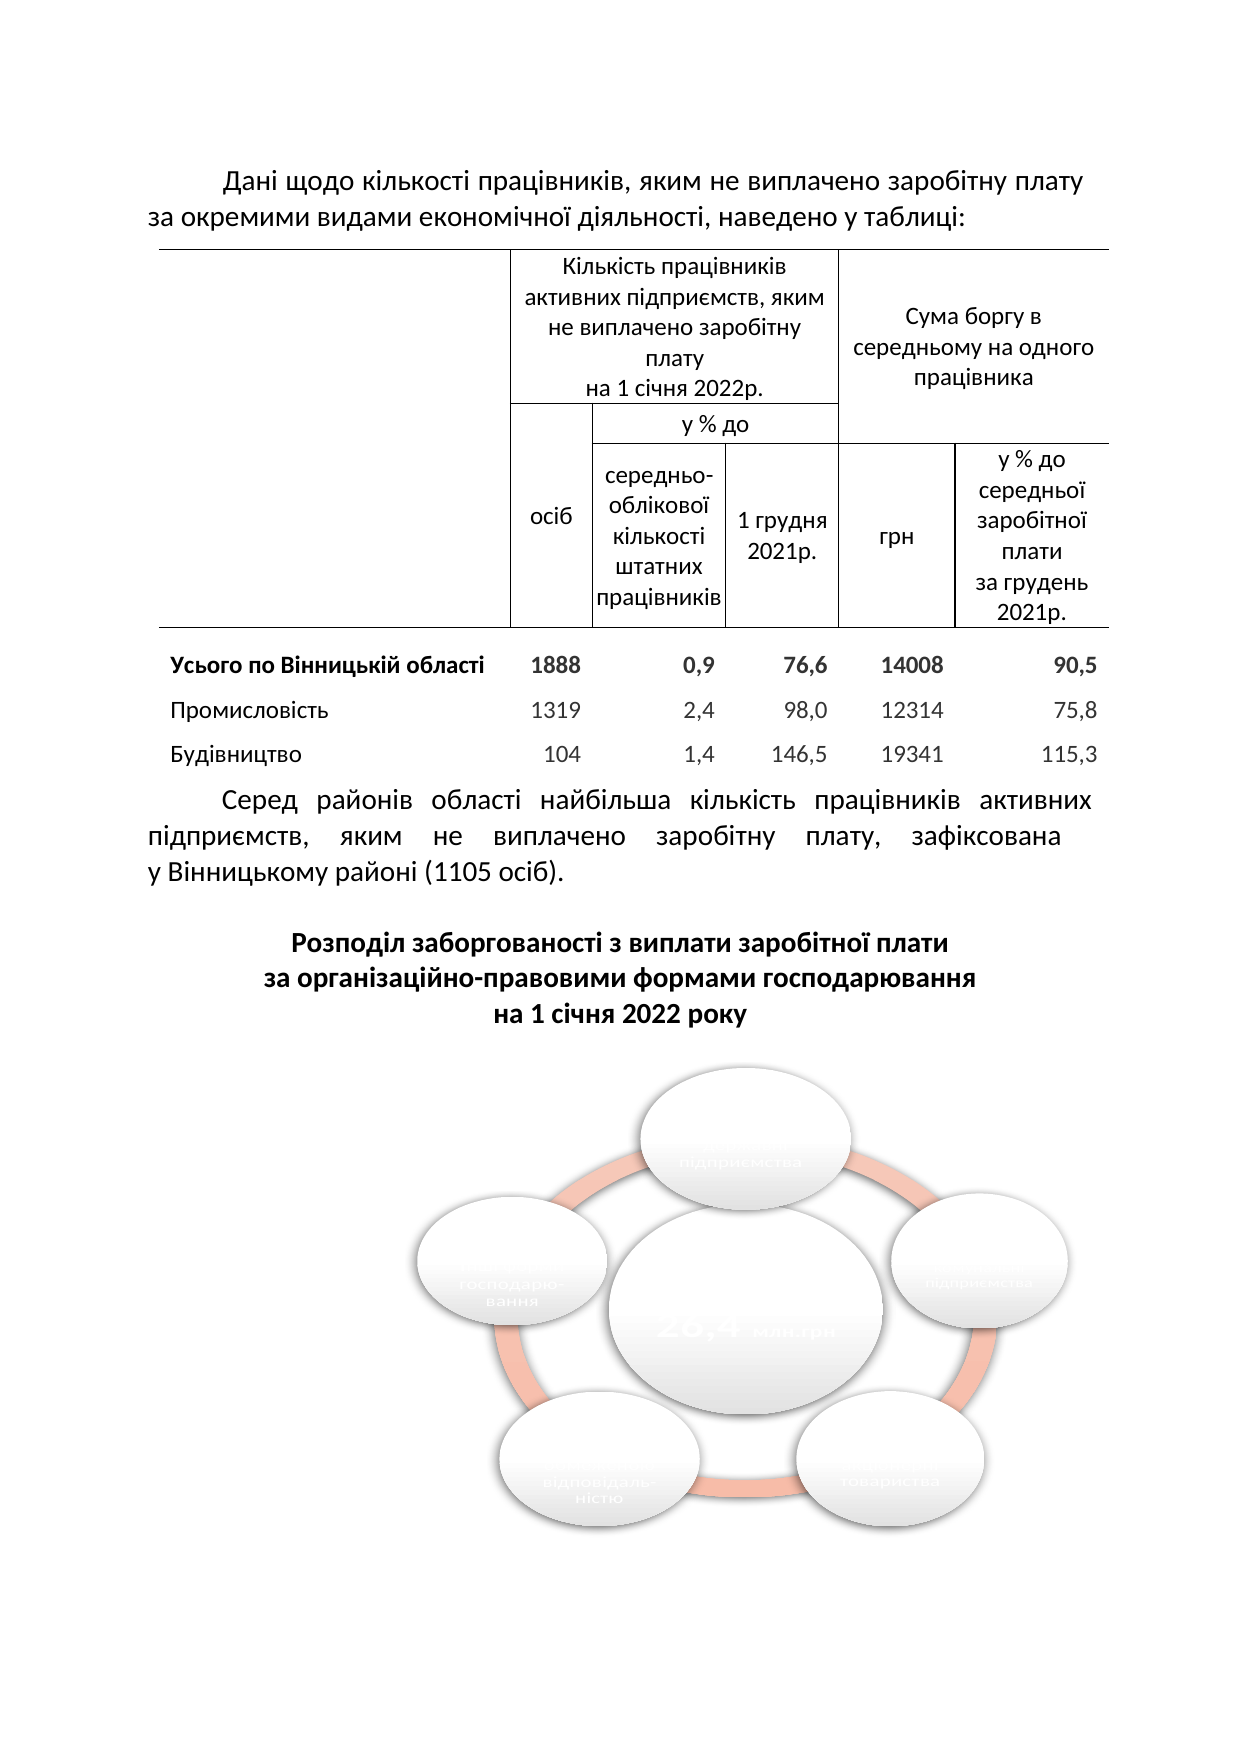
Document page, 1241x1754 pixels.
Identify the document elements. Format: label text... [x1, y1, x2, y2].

table_cell грн [839, 444, 954, 627]
table_cell Промисловість [159, 680, 510, 724]
table_cell 98,0 [726, 680, 839, 724]
table_cell 1319 [510, 680, 592, 724]
table_cell 75,8 [955, 680, 1109, 724]
text Дані щодо кількості працівників, яким не виплачено заробітну плату за окремими видами економічної діяльності, наведено у таблиці: [148, 162, 1092, 234]
table_cell 146,5 [726, 725, 839, 769]
text Серед районів області найбільша кількість працівників активних підприємств, яким не виплачено заробітну плату, зафіксована у Вінницькому районі (1105 осіб). [148, 781, 1092, 888]
table_header [159, 250, 510, 627]
table_cell 12314 [839, 680, 955, 724]
table_header Кількість працівників активних підприємств, яким не виплачено заробітну плату на 1 січня 2022р. [511, 250, 838, 403]
table_cell 14008 [839, 628, 955, 680]
text на 1 січня 2022 року [148, 995, 1092, 1031]
table_cell середньо-облікової кількості штатних працівників [593, 444, 725, 627]
table_cell у % до [593, 404, 838, 443]
table_header Сума боргу в середньому на одного працівника [839, 250, 1109, 443]
table_cell 0,9 [592, 628, 726, 680]
text за організаційно-правовими формами господарювання [148, 959, 1092, 995]
table_cell 90,5 [955, 628, 1109, 680]
table_cell 104 [510, 725, 592, 769]
table_cell 19341 [839, 725, 955, 769]
table_cell 115,3 [955, 725, 1109, 769]
table_cell 1 грудня 2021р. [726, 444, 838, 627]
table_cell 1888 [510, 628, 592, 680]
table_cell Усього по Вінницькій області [159, 628, 510, 680]
table_cell 1,4 [592, 725, 726, 769]
text Розподіл заборгованості з виплати заробітної плати [148, 924, 1092, 959]
table_cell у % до середньої заробітної плати за грудень 2021р. [956, 444, 1109, 627]
table_cell 76,6 [726, 628, 839, 680]
table_cell Будівництво [159, 725, 510, 769]
table_cell 2,4 [592, 680, 726, 724]
table_cell осіб [511, 404, 592, 627]
